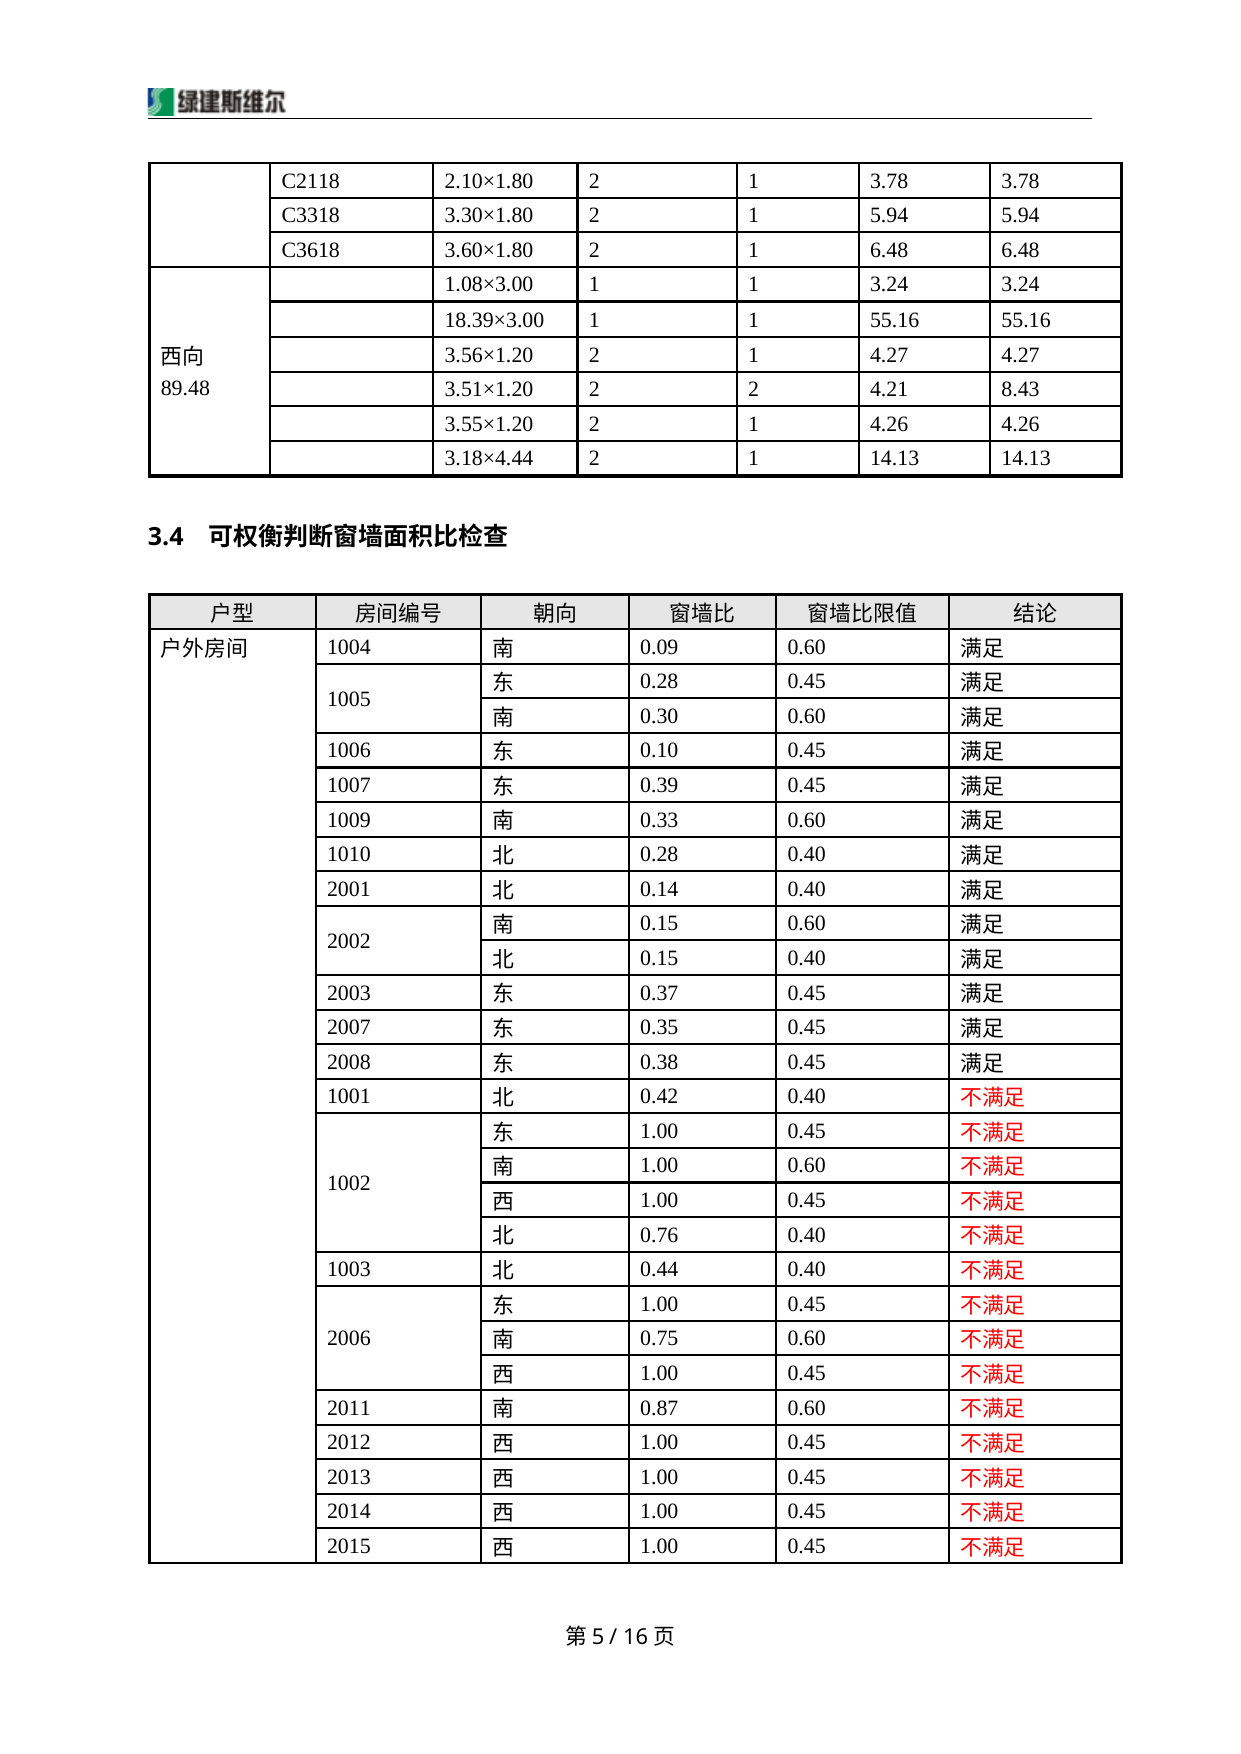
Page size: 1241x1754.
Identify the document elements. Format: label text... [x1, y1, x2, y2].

table_cell 东 [482, 1287, 628, 1320]
table_cell 不满足 [950, 1114, 1120, 1147]
table_cell 2011 [317, 1391, 480, 1423]
table_header 朝向 [482, 596, 628, 628]
table_cell 0.45 [777, 1287, 948, 1320]
table_cell 0.60 [777, 803, 948, 836]
table_cell 东 [482, 1114, 628, 1147]
table_cell 0.40 [777, 1218, 948, 1251]
table_cell 0.45 [777, 734, 948, 766]
table_cell 东 [482, 769, 628, 801]
table_cell 3.24 [860, 268, 989, 300]
table_cell 5.94 [860, 199, 989, 231]
table_cell 2002 [317, 907, 480, 974]
table_cell C3618 [271, 233, 432, 266]
table_cell 0.15 [630, 907, 775, 939]
table_cell 0.60 [777, 699, 948, 732]
table_cell 6.48 [991, 233, 1120, 266]
table_cell 西 [482, 1356, 628, 1389]
table_cell 0.45 [777, 1460, 948, 1493]
table_cell 2 [579, 199, 736, 231]
table_cell 4.27 [860, 338, 989, 371]
table_cell 东 [482, 1011, 628, 1043]
table_cell 1 [738, 199, 858, 231]
table_cell 3.51×1.20 [434, 373, 576, 405]
table_cell 4.27 [991, 338, 1120, 371]
table_cell 2003 [317, 976, 480, 1008]
table_cell 0.45 [777, 1426, 948, 1458]
table_cell 2 [579, 338, 736, 371]
table_cell 北 [482, 838, 628, 870]
table_cell 1006 [317, 734, 480, 766]
table_cell 0.60 [777, 1322, 948, 1354]
table_cell 2001 [317, 872, 480, 905]
table_header 窗墙比限值 [777, 596, 948, 628]
table_cell 不满足 [950, 1253, 1120, 1285]
table_cell 0.60 [777, 1149, 948, 1181]
table_cell 4.26 [991, 407, 1120, 440]
table_cell 满足 [950, 976, 1120, 1008]
table_cell 北 [482, 1218, 628, 1251]
table_cell 不满足 [950, 1287, 1120, 1320]
table_cell 0.60 [777, 630, 948, 663]
table_cell 1.00 [630, 1149, 775, 1181]
table_cell 2015 [317, 1529, 480, 1562]
table_cell 0.39 [630, 769, 775, 801]
table_cell 1.00 [630, 1287, 775, 1320]
table_cell 0.45 [777, 665, 948, 697]
table_cell 0.14 [630, 872, 775, 905]
table_cell 0.09 [630, 630, 775, 663]
table_cell 1001 [317, 1080, 480, 1112]
table_cell 北 [482, 941, 628, 974]
table_cell 北 [482, 1080, 628, 1112]
table_cell 0.60 [777, 907, 948, 939]
table_cell 1 [738, 442, 858, 474]
table_cell 不满足 [950, 1391, 1120, 1423]
table_cell 南 [482, 803, 628, 836]
table_cell 北 [482, 1253, 628, 1285]
table_cell [271, 442, 432, 474]
table_cell 1.00 [630, 1460, 775, 1493]
table_cell 1002 [317, 1114, 480, 1251]
table_cell 不满足 [950, 1080, 1120, 1112]
table_cell 南 [482, 907, 628, 939]
table_cell 55.16 [860, 303, 989, 336]
table_cell [271, 338, 432, 371]
table_cell 2 [579, 373, 736, 405]
table_cell 2 [579, 407, 736, 440]
table_cell [271, 303, 432, 336]
table_cell 满足 [950, 665, 1120, 697]
table_cell 8.43 [991, 373, 1120, 405]
table_cell 不满足 [950, 1149, 1120, 1181]
table_cell 3.78 [860, 164, 989, 197]
table_cell 不满足 [950, 1356, 1120, 1389]
table_cell 0.76 [630, 1218, 775, 1251]
table_cell 不满足 [950, 1460, 1120, 1493]
table_cell 0.30 [630, 699, 775, 732]
table_header 房间编号 [317, 596, 480, 628]
table_cell 西向 89.48 [151, 268, 269, 474]
table_cell 1.00 [630, 1114, 775, 1147]
table_cell 满足 [950, 872, 1120, 905]
table_cell 北 [482, 872, 628, 905]
table_cell 3.56×1.20 [434, 338, 576, 371]
table_cell 6.48 [860, 233, 989, 266]
table_cell 东 [482, 1045, 628, 1078]
table_cell 1010 [317, 838, 480, 870]
table_cell 0.40 [777, 941, 948, 974]
table_cell 1 [738, 164, 858, 197]
table_cell 2 [738, 373, 858, 405]
table_cell 18.39×3.00 [434, 303, 576, 336]
table_cell 0.45 [777, 976, 948, 1008]
table_cell C2118 [271, 164, 432, 197]
table_cell 0.75 [630, 1322, 775, 1354]
table_cell 满足 [950, 1011, 1120, 1043]
table_cell 2008 [317, 1045, 480, 1078]
table_cell 1003 [317, 1253, 480, 1285]
table_cell 2006 [317, 1287, 480, 1389]
table_cell 1.00 [630, 1184, 775, 1216]
table_cell 西 [482, 1184, 628, 1216]
table_cell 0.28 [630, 665, 775, 697]
table_cell 不满足 [950, 1529, 1120, 1562]
table_cell 满足 [950, 1045, 1120, 1078]
table_cell 1.08×3.00 [434, 268, 576, 300]
table_cell 0.35 [630, 1011, 775, 1043]
table_cell 4.21 [860, 373, 989, 405]
table_cell 0.45 [777, 1045, 948, 1078]
subtitle 可权衡判断窗墙面积比检查 [148, 502, 1092, 567]
table_cell 不满足 [950, 1218, 1120, 1251]
table_cell 3.78 [991, 164, 1120, 197]
table_cell 2007 [317, 1011, 480, 1043]
table_cell 1 [579, 303, 736, 336]
table_cell 2 [579, 164, 736, 197]
table_cell 2 [579, 233, 736, 266]
table_cell 3.18×4.44 [434, 442, 576, 474]
table_cell 0.28 [630, 838, 775, 870]
table_cell 东 [482, 665, 628, 697]
table_cell 0.42 [630, 1080, 775, 1112]
table_cell 0.45 [777, 1011, 948, 1043]
table_cell 满足 [950, 941, 1120, 974]
table_cell 4.26 [860, 407, 989, 440]
table_cell 2.10×1.80 [434, 164, 576, 197]
table_cell 1.00 [630, 1529, 775, 1562]
picture [147, 88, 289, 116]
table_cell 0.40 [777, 1080, 948, 1112]
table_cell 南 [482, 1391, 628, 1423]
table_cell 满足 [950, 838, 1120, 870]
table_cell 0.45 [777, 1184, 948, 1216]
table_cell 1.00 [630, 1356, 775, 1389]
table_cell 0.40 [777, 1253, 948, 1285]
table_cell 0.45 [777, 1495, 948, 1527]
table_cell 0.40 [777, 872, 948, 905]
table_cell 55.16 [991, 303, 1120, 336]
table_cell 0.45 [777, 1356, 948, 1389]
table_cell 满足 [950, 630, 1120, 663]
table_cell [271, 268, 432, 300]
table_cell 不满足 [950, 1322, 1120, 1354]
table_cell 不满足 [950, 1184, 1120, 1216]
table_cell C3318 [271, 199, 432, 231]
table_cell 0.45 [777, 1114, 948, 1147]
table_cell 南 [482, 1322, 628, 1354]
table_header 结论 [950, 596, 1120, 628]
table_cell 满足 [950, 699, 1120, 732]
table_cell 东 [482, 976, 628, 1008]
table_cell 南 [482, 630, 628, 663]
table_cell 0.38 [630, 1045, 775, 1078]
table_cell 满足 [950, 907, 1120, 939]
table_cell 0.87 [630, 1391, 775, 1423]
table_cell 西 [482, 1495, 628, 1527]
table_cell 1005 [317, 665, 480, 732]
table_cell 1.00 [630, 1495, 775, 1527]
table_cell 西 [482, 1529, 628, 1562]
table_cell 南 [482, 1149, 628, 1181]
table_cell 1009 [317, 803, 480, 836]
table_cell 不满足 [950, 1426, 1120, 1458]
table_cell 1004 [317, 630, 480, 663]
table_cell 0.33 [630, 803, 775, 836]
table_cell 1 [738, 268, 858, 300]
table_cell 3.60×1.80 [434, 233, 576, 266]
table_cell 1 [738, 233, 858, 266]
table_cell 0.40 [777, 838, 948, 870]
table_cell [271, 373, 432, 405]
table_cell 1007 [317, 769, 480, 801]
table_cell 14.13 [991, 442, 1120, 474]
table_cell 0.45 [777, 769, 948, 801]
table_header 窗墙比 [630, 596, 775, 628]
table_cell 南 [482, 699, 628, 732]
table_cell [271, 407, 432, 440]
table_header 户型 [151, 596, 315, 628]
table_cell 0.10 [630, 734, 775, 766]
table_cell 满足 [950, 769, 1120, 801]
table_cell 0.45 [777, 1529, 948, 1562]
table_cell 1.00 [630, 1426, 775, 1458]
table_cell 0.60 [777, 1391, 948, 1423]
table_cell 2012 [317, 1426, 480, 1458]
table_cell 1 [738, 407, 858, 440]
table_cell 西 [482, 1426, 628, 1458]
table_cell 3.24 [991, 268, 1120, 300]
table_cell 满足 [950, 803, 1120, 836]
table_cell 14.13 [860, 442, 989, 474]
table_cell 2013 [317, 1460, 480, 1493]
table_cell 满足 [950, 734, 1120, 766]
table_cell 0.44 [630, 1253, 775, 1285]
table_cell 3.30×1.80 [434, 199, 576, 231]
table_cell 0.15 [630, 941, 775, 974]
table_cell 1 [738, 303, 858, 336]
table_cell 不满足 [950, 1495, 1120, 1527]
table_cell 2014 [317, 1495, 480, 1527]
table_cell 1 [579, 268, 736, 300]
table_cell 西 [482, 1460, 628, 1493]
table_cell 户外房间 [151, 630, 315, 1562]
table_cell 5.94 [991, 199, 1120, 231]
table_cell 0.37 [630, 976, 775, 1008]
table_cell 2 [579, 442, 736, 474]
table_cell 东 [482, 734, 628, 766]
table_cell 3.55×1.20 [434, 407, 576, 440]
table_cell 1 [738, 338, 858, 371]
